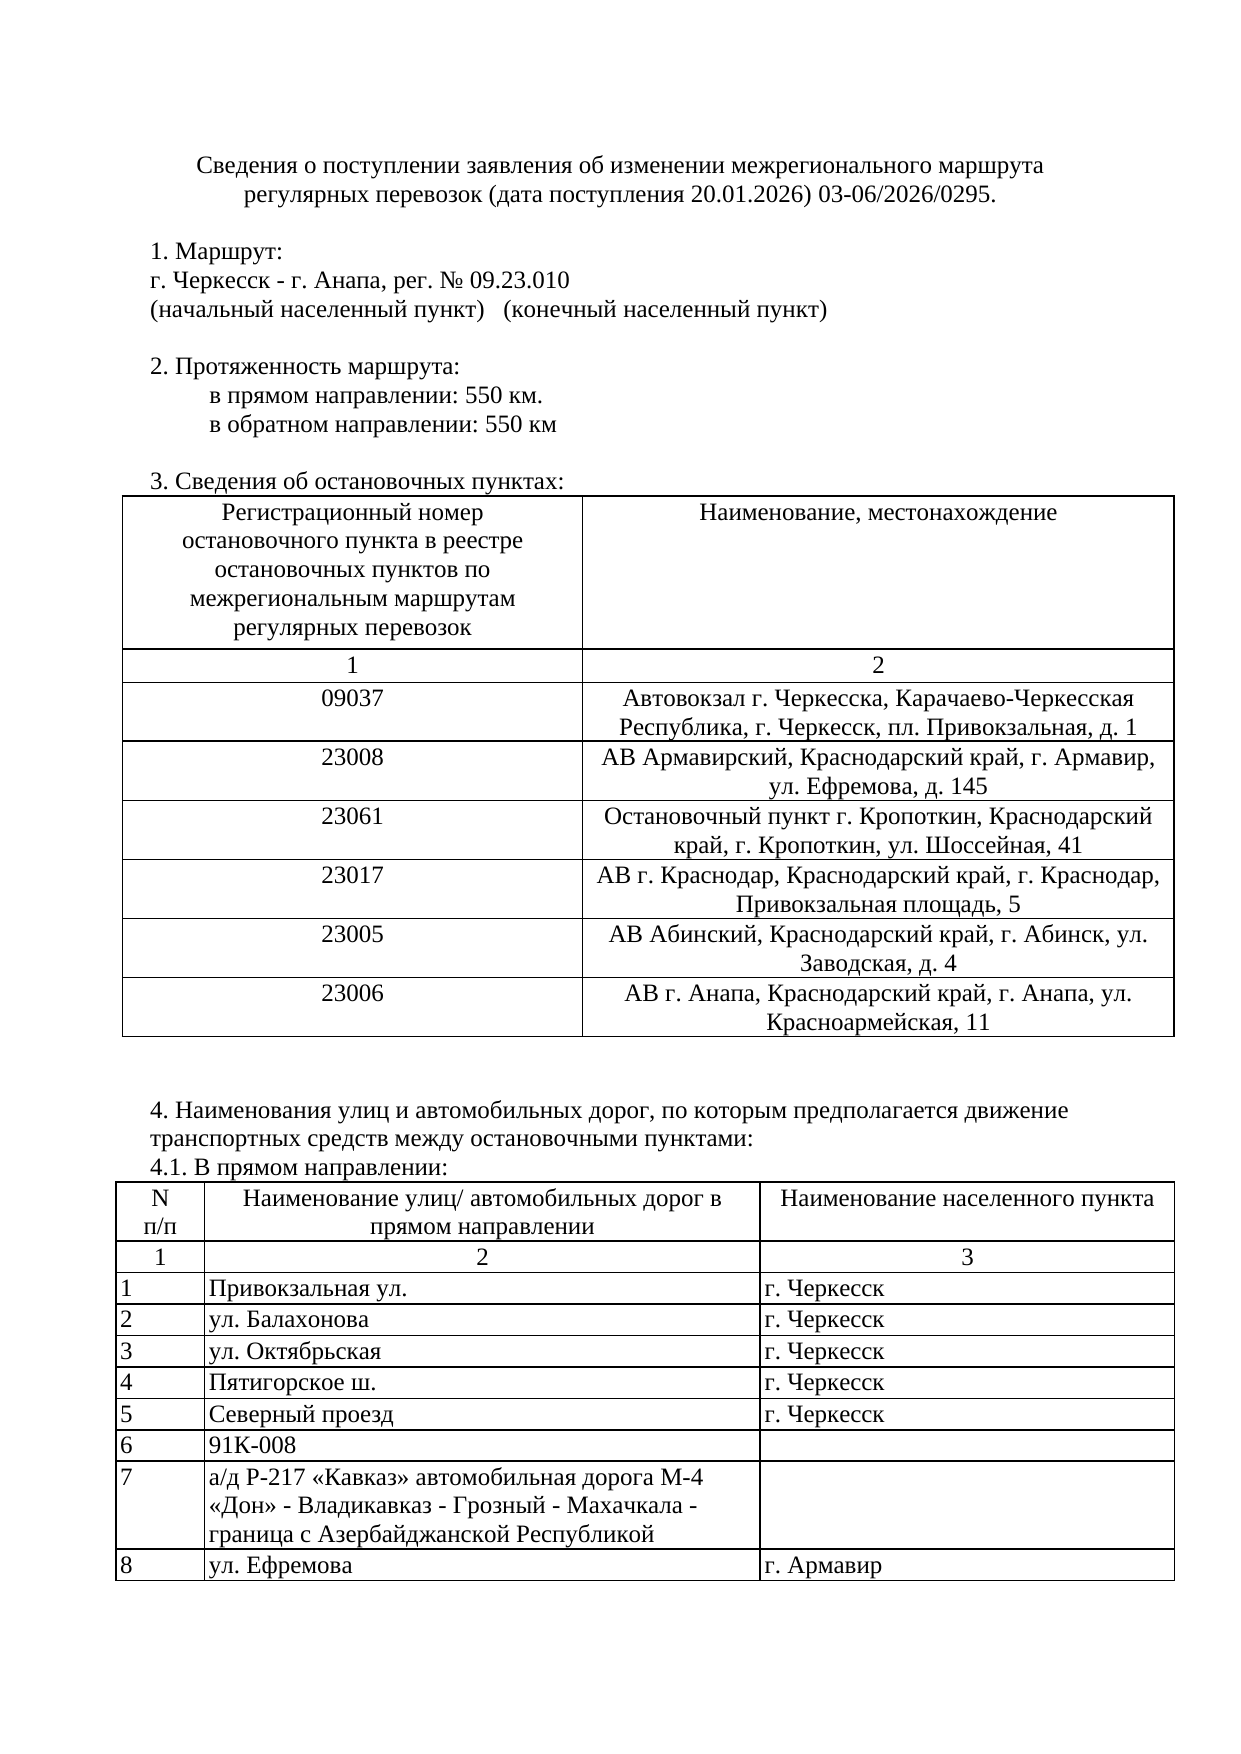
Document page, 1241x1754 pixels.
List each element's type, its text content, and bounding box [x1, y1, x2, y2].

table_cell [761, 1431, 1174, 1460]
table_cell Остановочный пункт г. Кропоткин, Краснодарский край, г. Кропоткин, ул. Шоссейная, 41 [583, 801, 1173, 858]
text в обратном направлении: 550 км [150, 409, 1090, 437]
table_cell АВ г. Анапа, Краснодарский край, г. Анапа, ул. Красноармейская, 11 [583, 978, 1173, 1036]
table_cell 91К-008 [205, 1431, 759, 1460]
text г. Черкесск - г. Анапа, рег. № 09.23.010 [150, 265, 1090, 294]
text 1. Маршрут: [150, 236, 1090, 265]
table_cell г. Черкесск [761, 1305, 1174, 1334]
table_header Наименование улиц/ автомобильных дорог в прямом направлении [205, 1183, 759, 1240]
table_cell г. Черкесск [761, 1273, 1174, 1303]
table_cell г. Черкесск [761, 1336, 1174, 1366]
table_cell 23061 [123, 801, 582, 858]
table_cell г. Черкесск [761, 1368, 1174, 1397]
table_cell Северный проезд [205, 1399, 759, 1429]
text Сведения о поступлении заявления об изменении межрегионального маршрута регулярных перевозок (дата поступления 20.01.2026) 03-06/2026/0295. [150, 150, 1090, 207]
table_cell [761, 1462, 1174, 1548]
text 4. Наименования улиц и автомобильных дорог, по которым предполагается движение транспортных средств между остановочными пунктами: [150, 1095, 1090, 1152]
table_cell 3 [761, 1242, 1174, 1272]
table_header Наименование населенного пункта [761, 1183, 1174, 1240]
table_cell АВ Абинский, Краснодарский край, г. Абинск, ул. Заводская, д. 4 [583, 919, 1173, 977]
table_cell ул. Октябрьская [205, 1336, 759, 1366]
table_cell 23005 [123, 919, 582, 977]
text в прямом направлении: 550 км. [150, 380, 1090, 409]
table_cell Автовокзал г. Черкесска, Карачаево-Черкесская Республика, г. Черкесск, пл. Привокзальная, д. 1 [583, 683, 1173, 740]
table_cell 09037 [123, 683, 582, 740]
table_cell 2 [583, 650, 1173, 681]
table_cell 4 [117, 1368, 204, 1397]
table_cell 23008 [123, 742, 582, 799]
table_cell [205, 1462, 759, 1548]
table_cell г. Армавир [761, 1550, 1174, 1579]
table_cell 7 [117, 1462, 204, 1548]
table_cell 6 [117, 1431, 204, 1460]
table_header N п/п [117, 1183, 204, 1240]
table_cell 5 [117, 1399, 204, 1429]
table_cell Привокзальная ул. [205, 1273, 759, 1303]
table_cell АВ Армавирский, Краснодарский край, г. Армавир, ул. Ефремова, д. 145 [583, 742, 1173, 799]
table_cell г. Черкесск [761, 1399, 1174, 1429]
table_cell 1 [117, 1273, 204, 1303]
table_cell 8 [117, 1550, 204, 1579]
table_cell 3 [117, 1336, 204, 1366]
table_cell ул. Балахонова [205, 1305, 759, 1334]
table_cell 1 [123, 650, 582, 681]
table_cell 2 [205, 1242, 759, 1272]
text 3. Сведения об остановочных пунктах: [150, 466, 1090, 495]
table_cell АВ г. Краснодар, Краснодарский край, г. Краснодар, Привокзальная площадь, 5 [583, 860, 1173, 918]
table_cell ул. Ефремова [205, 1550, 759, 1579]
table_header Наименование, местонахождение [583, 497, 1173, 648]
text (начальный населенный пункт) (конечный населенный пункт) [150, 294, 1090, 322]
table_cell 23017 [123, 860, 582, 918]
text 2. Протяженность маршрута: [150, 351, 1090, 380]
table_cell Пятигорское ш. [205, 1368, 759, 1397]
table_cell 1 [117, 1242, 204, 1272]
table_cell 23006 [123, 978, 582, 1036]
table_header Регистрационный номер остановочного пункта в реестре остановочных пунктов по межрегиональным маршрутам регулярных перевозок [123, 497, 582, 648]
text 4.1. В прямом направлении: [150, 1152, 1090, 1181]
table_cell 2 [117, 1305, 204, 1334]
